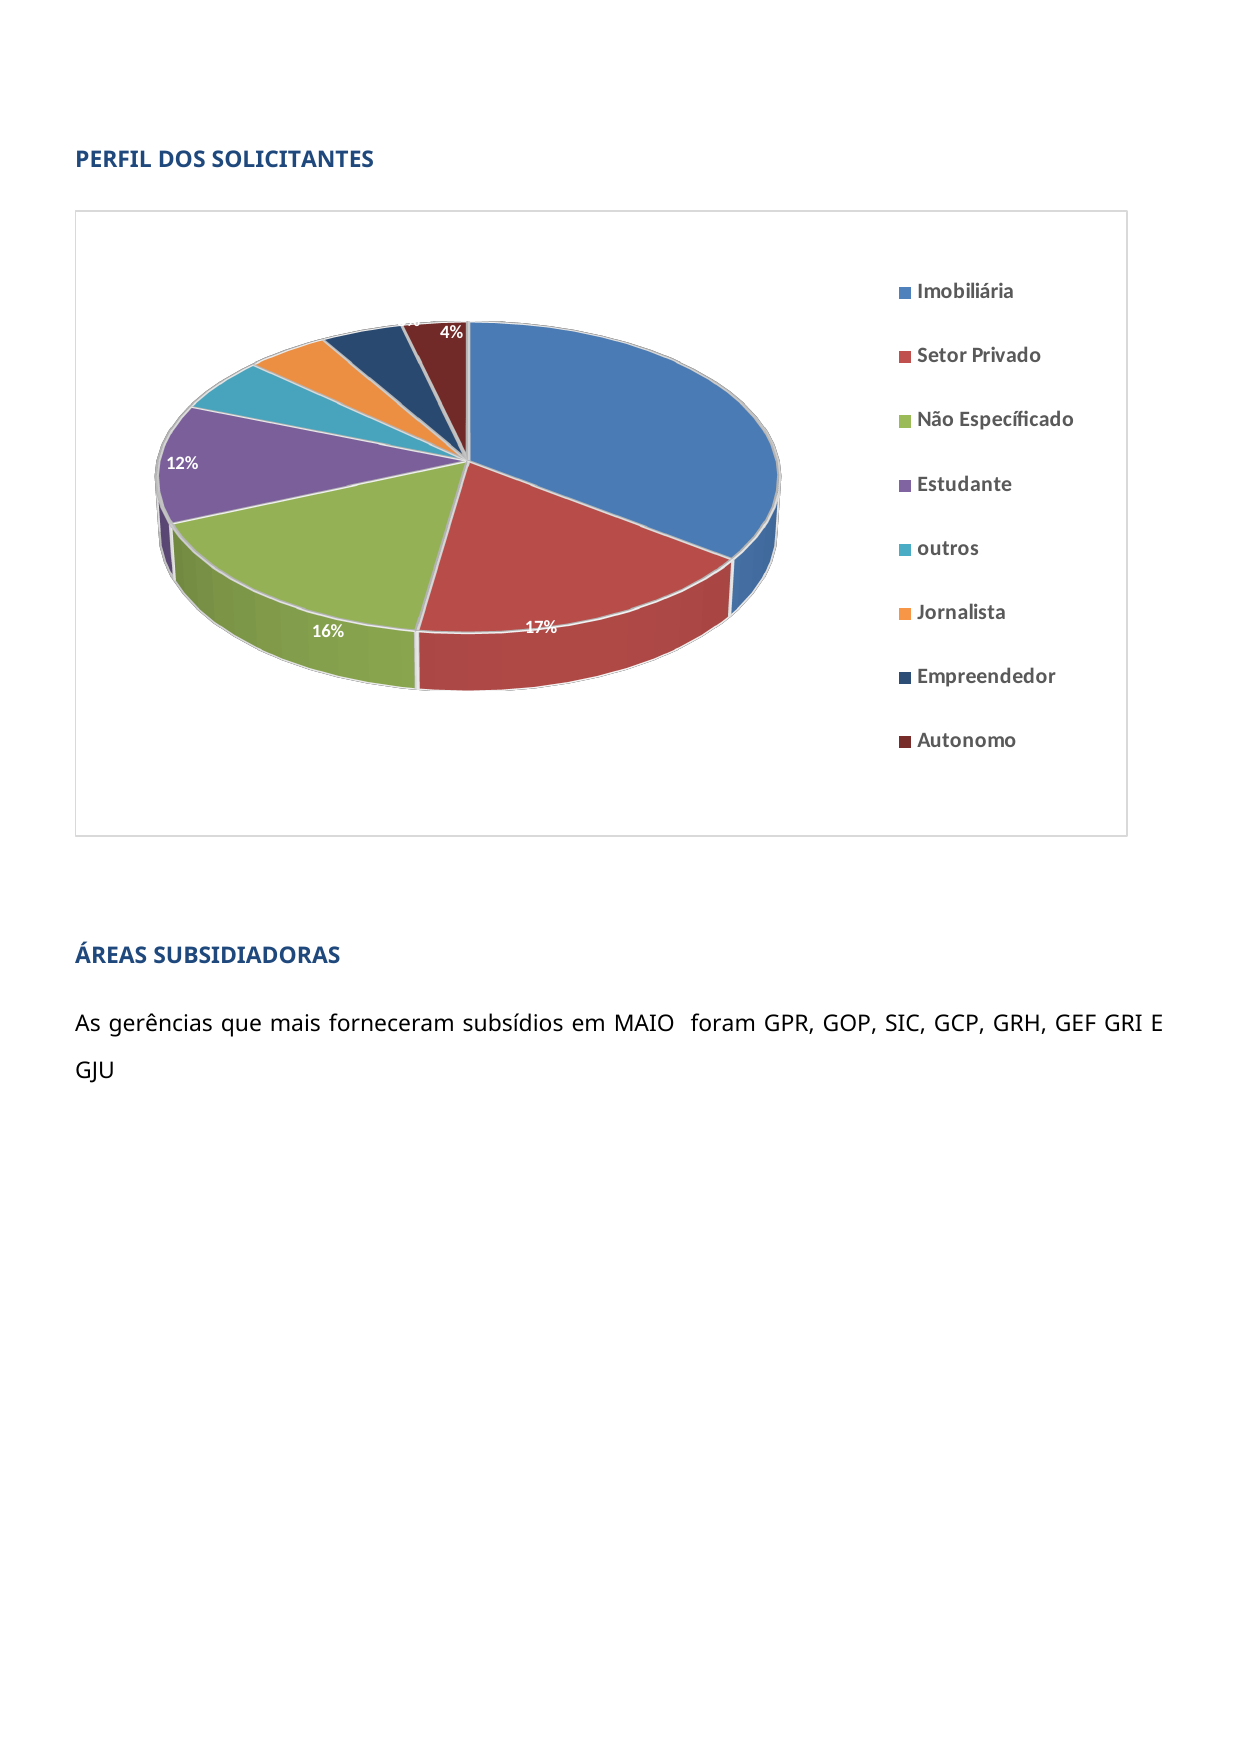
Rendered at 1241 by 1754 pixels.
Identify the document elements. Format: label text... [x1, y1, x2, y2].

text As gerências que mais forneceram subsídios em MAIO foram GPR, GOP, SIC, GCP, GRH, GEF GRI E GJU [75, 1007, 1165, 1085]
text PERFIL DOS SOLICITANTES [75, 143, 1165, 174]
text ÁREAS SUBSIDIADORAS [75, 939, 1165, 971]
